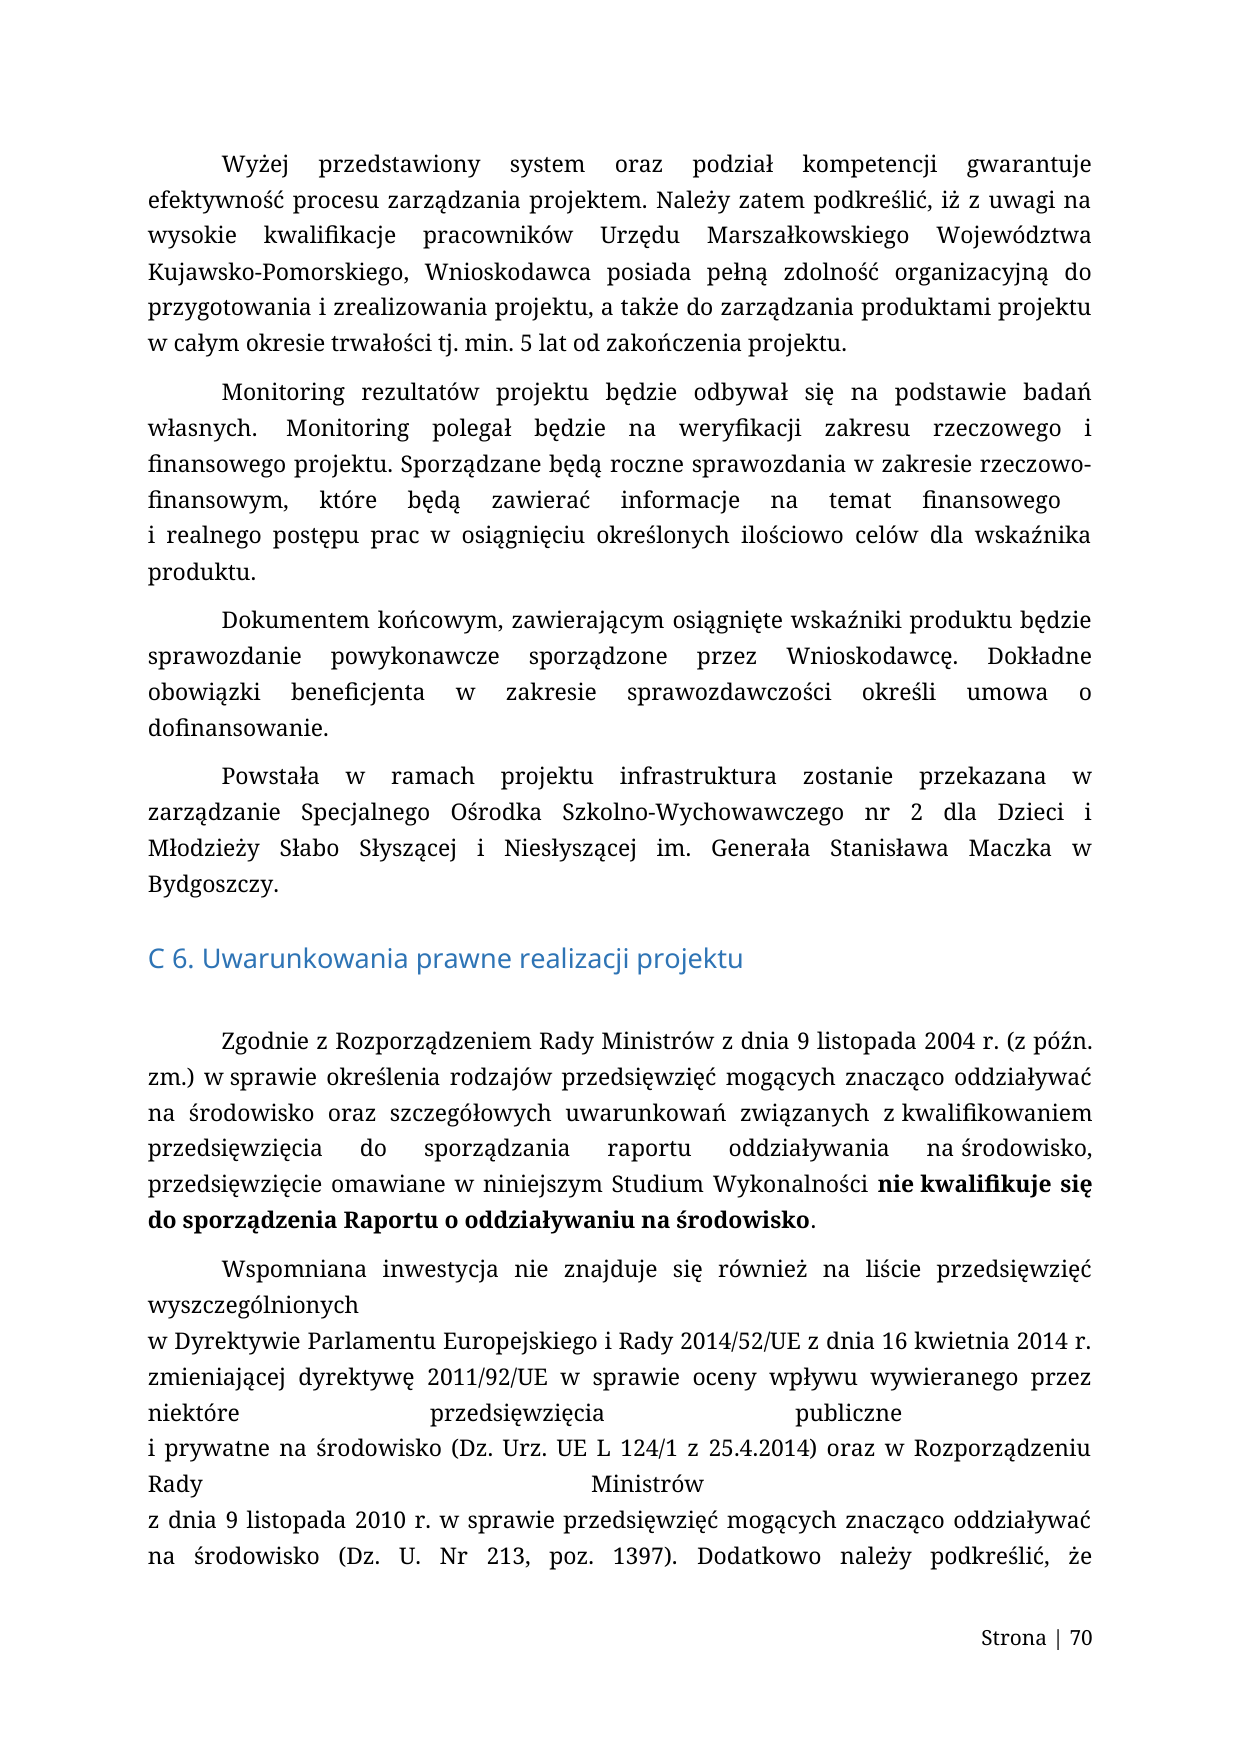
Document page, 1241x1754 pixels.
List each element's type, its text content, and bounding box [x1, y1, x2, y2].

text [148, 1253, 1093, 1571]
subtitle C 6. Uwarunkowania prawne realizacji projektu [148, 939, 1093, 976]
text Dokumentem końcowym, zawierającym osiągnięte wskaźniki produktu będzie sprawozdanie powykonawcze sporządzone przez Wnioskodawcę. Dokładne obowiązki beneficjenta w zakresie sprawozdawczości określi umowa o dofinansowanie. [148, 604, 1093, 743]
text Wyżej przedstawiony system oraz podział kompetencji gwarantuje efektywność procesu zarządzania projektem. Należy zatem podkreślić, iż z uwagi na wysokie kwalifikacje pracowników Urzędu Marszałkowskiego Województwa Kujawsko-Pomorskiego, Wnioskodawca posiada pełną zdolność organizacyjną do przygotowania i zrealizowania projektu, a także do zarządzania produktami projektu w całym okresie trwałości tj. min. 5 lat od zakończenia projektu. [148, 148, 1093, 358]
text Monitoring rezultatów projektu będzie odbywał się na podstawie badań własnych. Monitoring polegał będzie na weryfikacji zakresu rzeczowego i finansowego projektu. Sporządzane będą roczne sprawozdania w zakresie rzeczowo-finansowym, które będą zawierać informacje na temat finansowego i realnego postępu prac w osiągnięciu określonych ilościowo celów dla wskaźnika produktu. [148, 376, 1093, 587]
text Zgodnie z Rozporządzeniem Rady Ministrów z dnia 9 listopada 2004 r. (z późn. zm.) w sprawie określenia rodzajów przedsięwzięć mogących znacząco oddziaływać na środowisko oraz szczegółowych uwarunkowań związanych z kwalifikowaniem przedsięwzięcia do sporządzania raportu oddziaływania na środowisko, przedsięwzięcie omawiane w niniejszym Studium Wykonalności nie kwalifikuje się do sporządzenia Raportu o oddziaływaniu na środowisko. [148, 1024, 1093, 1236]
text Powstała w ramach projektu infrastruktura zostanie przekazana w zarządzanie Specjalnego Ośrodka Szkolno-Wychowawczego nr 2 dla Dzieci i Młodzieży Słabo Słyszącej i Niesłyszącej im. Generała Stanisława Maczka w Bydgoszczy. [148, 760, 1093, 899]
